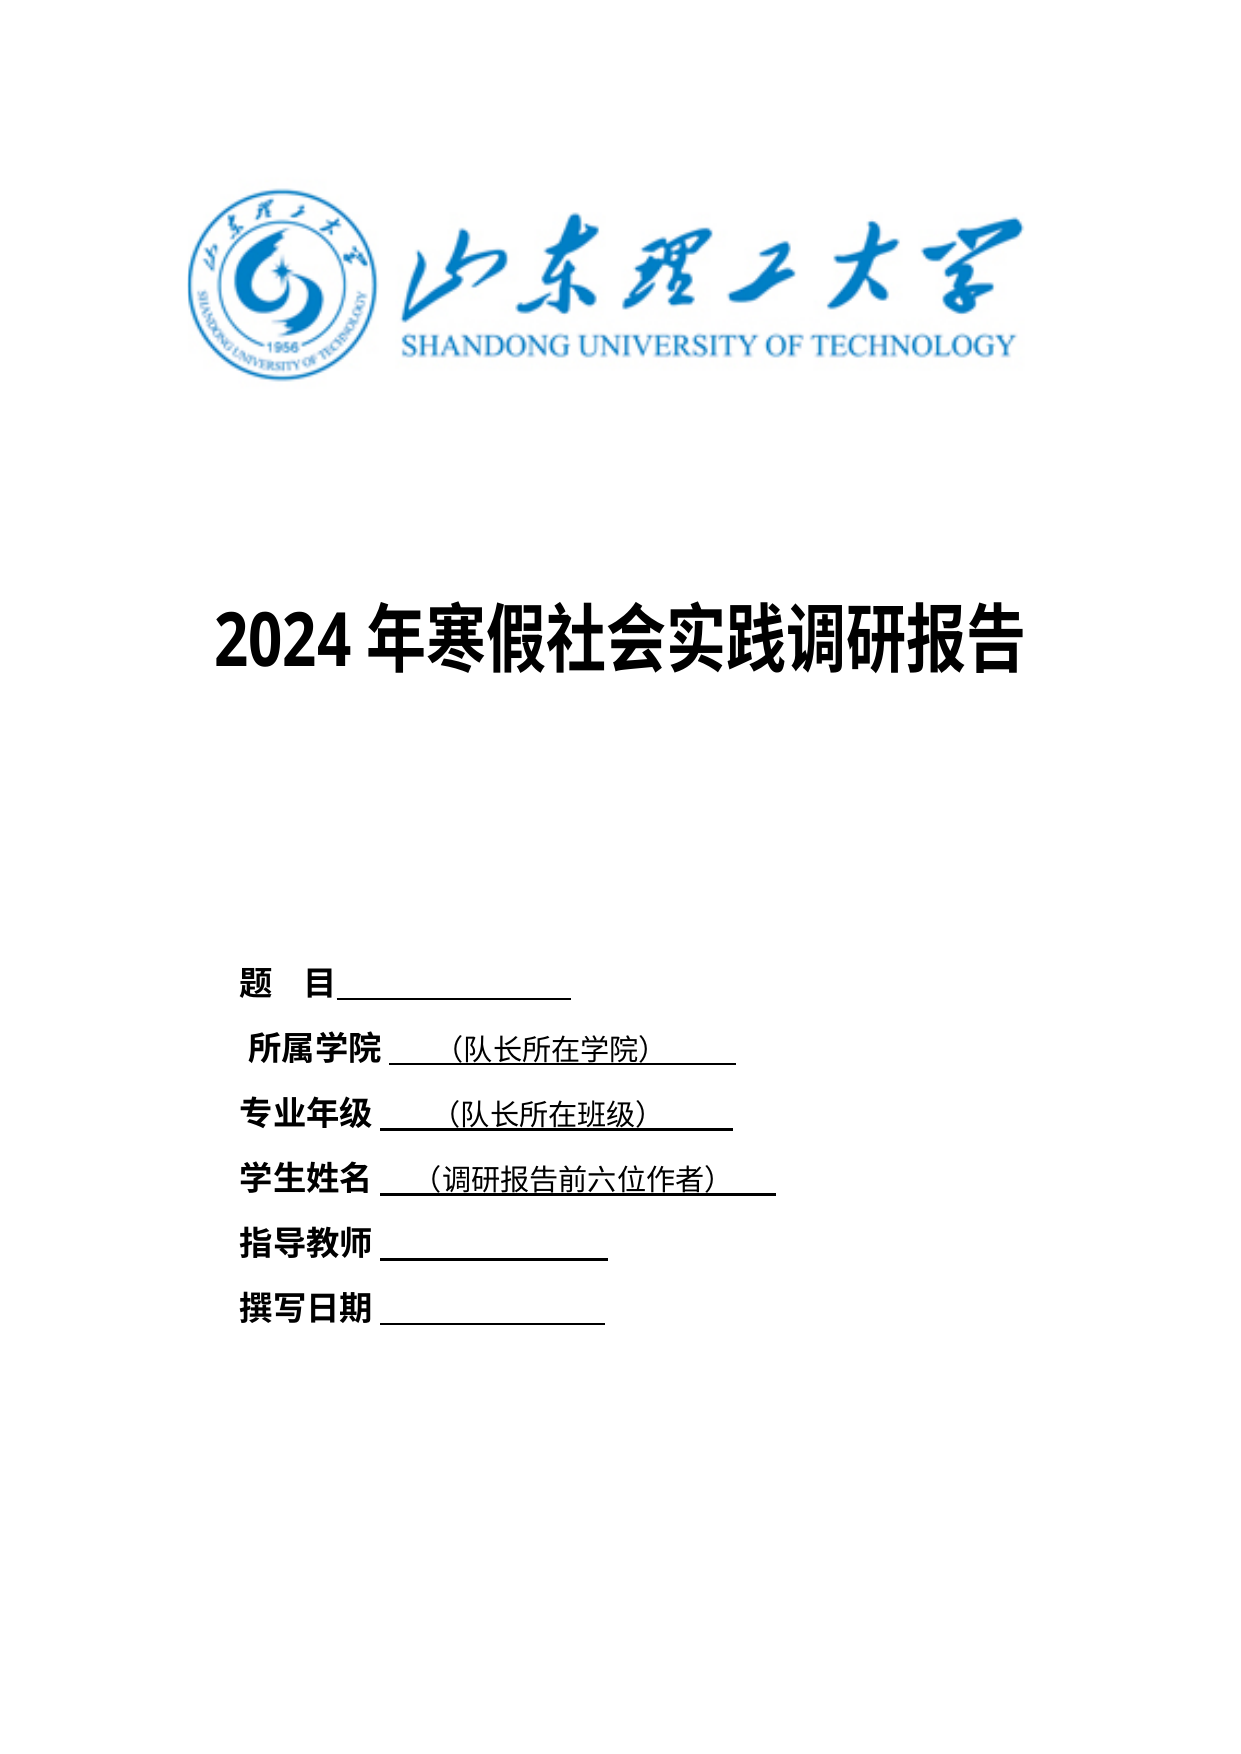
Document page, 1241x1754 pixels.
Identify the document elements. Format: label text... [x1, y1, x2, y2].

text 指导教师 [187, 1208, 1053, 1273]
text 撰写日期 [187, 1273, 1053, 1338]
text 2024年寒假社会实践调研报告 [187, 569, 1053, 699]
text 专业年级 （队长所在班级） [187, 1078, 1053, 1143]
picture [187, 162, 1057, 408]
text 所属学院 （队长所在学院） [187, 1013, 1053, 1078]
text 题 目 [187, 948, 1053, 1013]
text 学生姓名 （调研报告前六位作者） [187, 1143, 1053, 1208]
